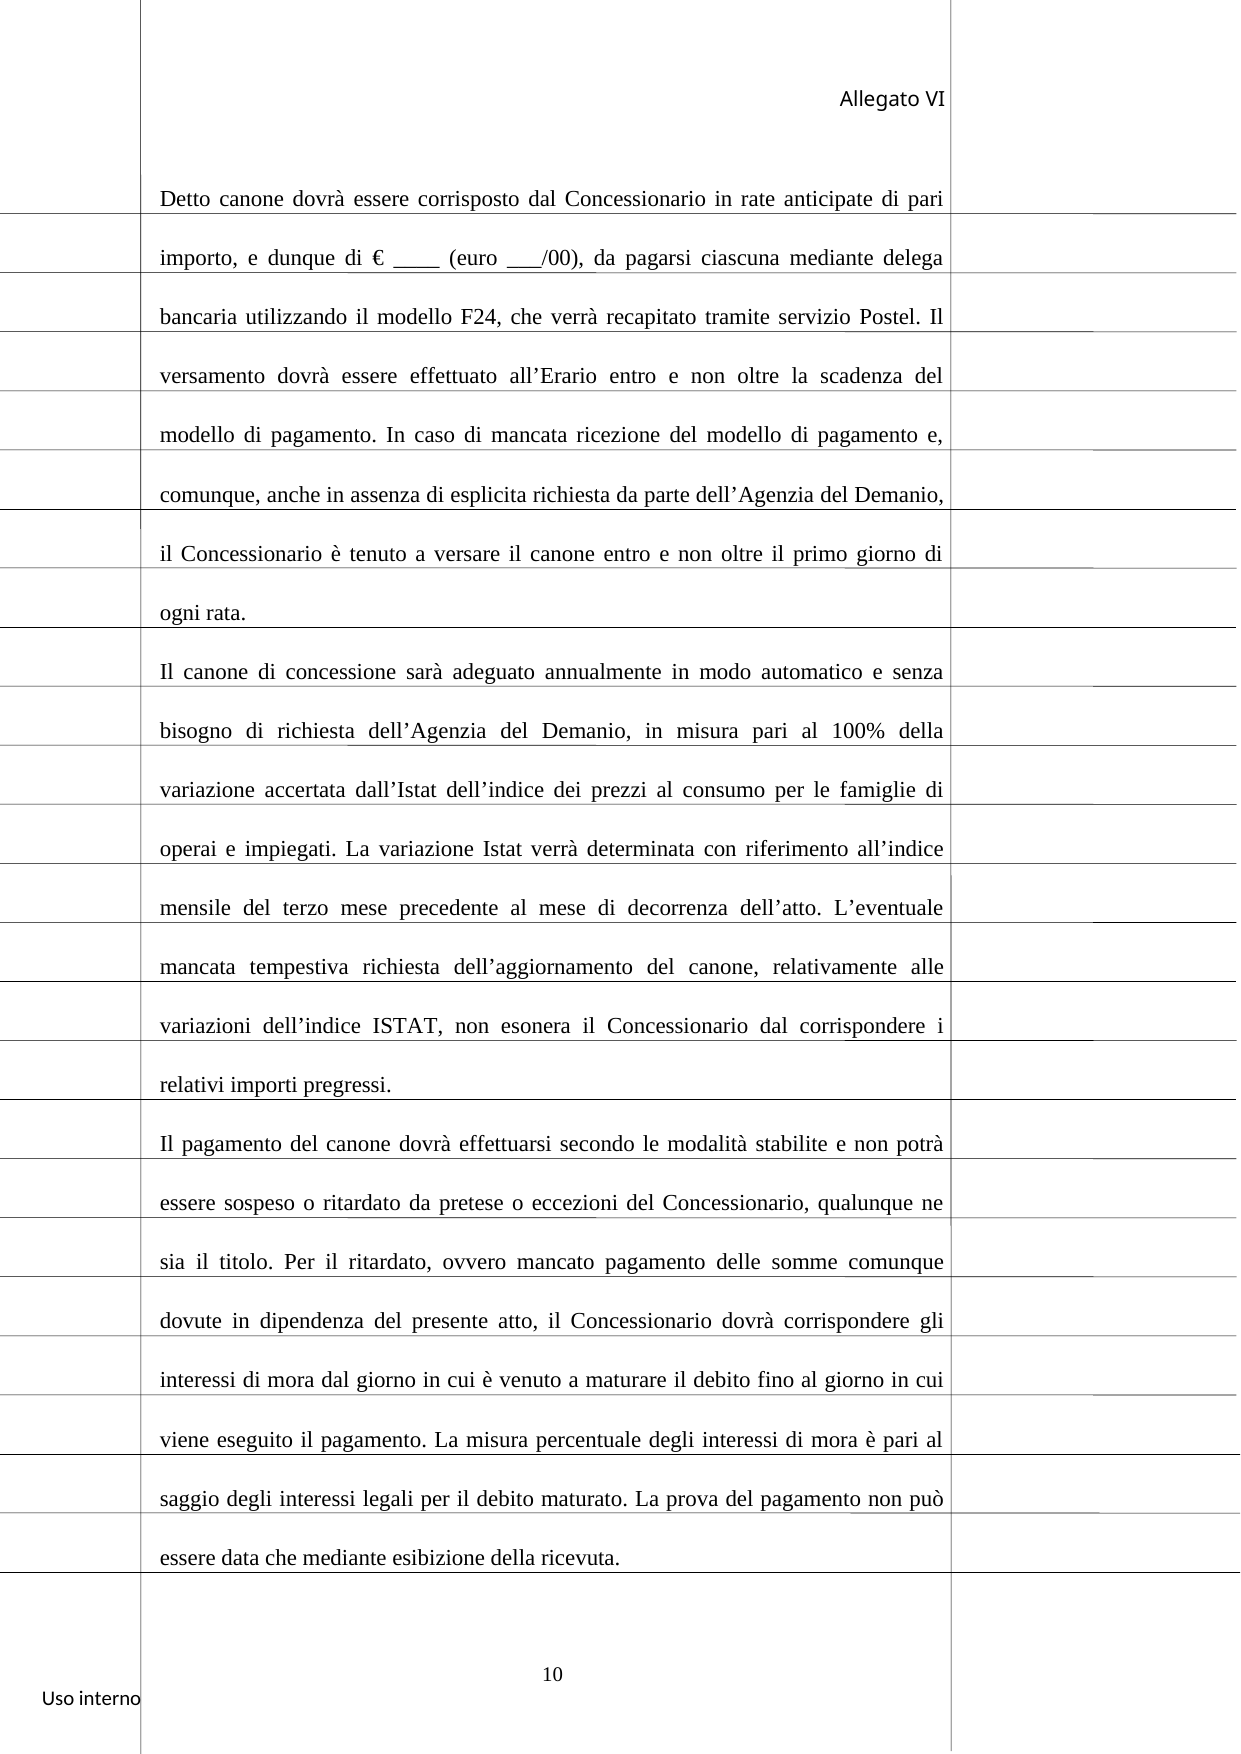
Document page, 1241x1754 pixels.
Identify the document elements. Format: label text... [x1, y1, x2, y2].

text Il pagamento del canone dovrà effettuarsi secondo le modalità stabilite e non potrà essere sospeso o ritardato da pretese o eccezioni del Concessionario, qualunque ne sia il titolo. Per il ritardato, ovvero mancato pagamento delle somme comunque dovute in dipendenza del presente atto, il Concessionario dovrà corrispondere gli interessi di mora dal giorno in cui è venuto a maturare il debito fino al giorno in cui viene eseguito il pagamento. La misura percentuale degli interessi di mora è pari al saggio degli interessi legali per il debito maturato. La prova del pagamento non può essere data che mediante esibizione della ricevuta. [159, 1104, 945, 1577]
text Detto canone dovrà essere corrisposto dal Concessionario in rate anticipate di pari importo, e dunque di € ____ (euro ___/00), da pagarsi ciascuna mediante delega bancaria utilizzando il modello F24, che verrà recapitato tramite servizio Postel. Il versamento dovrà essere effettuato all’Erario entro e non oltre la scadenza del modello di pagamento. In caso di mancata ricezione del modello di pagamento e, comunque, anche in assenza di esplicita richiesta da parte dell’Agenzia del Demanio, il Concessionario è tenuto a versare il canone entro e non oltre il primo giorno di ogni rata. [159, 159, 945, 632]
text Il canone di concessione sarà adeguato annualmente in modo automatico e senza bisogno di richiesta dell’Agenzia del Demanio, in misura pari al 100% della variazione accertata dall’Istat dell’indice dei prezzi al consumo per le famiglie di operai e impiegati. La variazione Istat verrà determinata con riferimento all’indice mensile del terzo mese precedente al mese di decorrenza dell’atto. L’eventuale mancata tempestiva richiesta dell’aggiornamento del canone, relativamente alle variazioni dell’indice ISTAT, non esonera il Concessionario dal corrispondere i relativi importi pregressi. [159, 632, 945, 1104]
